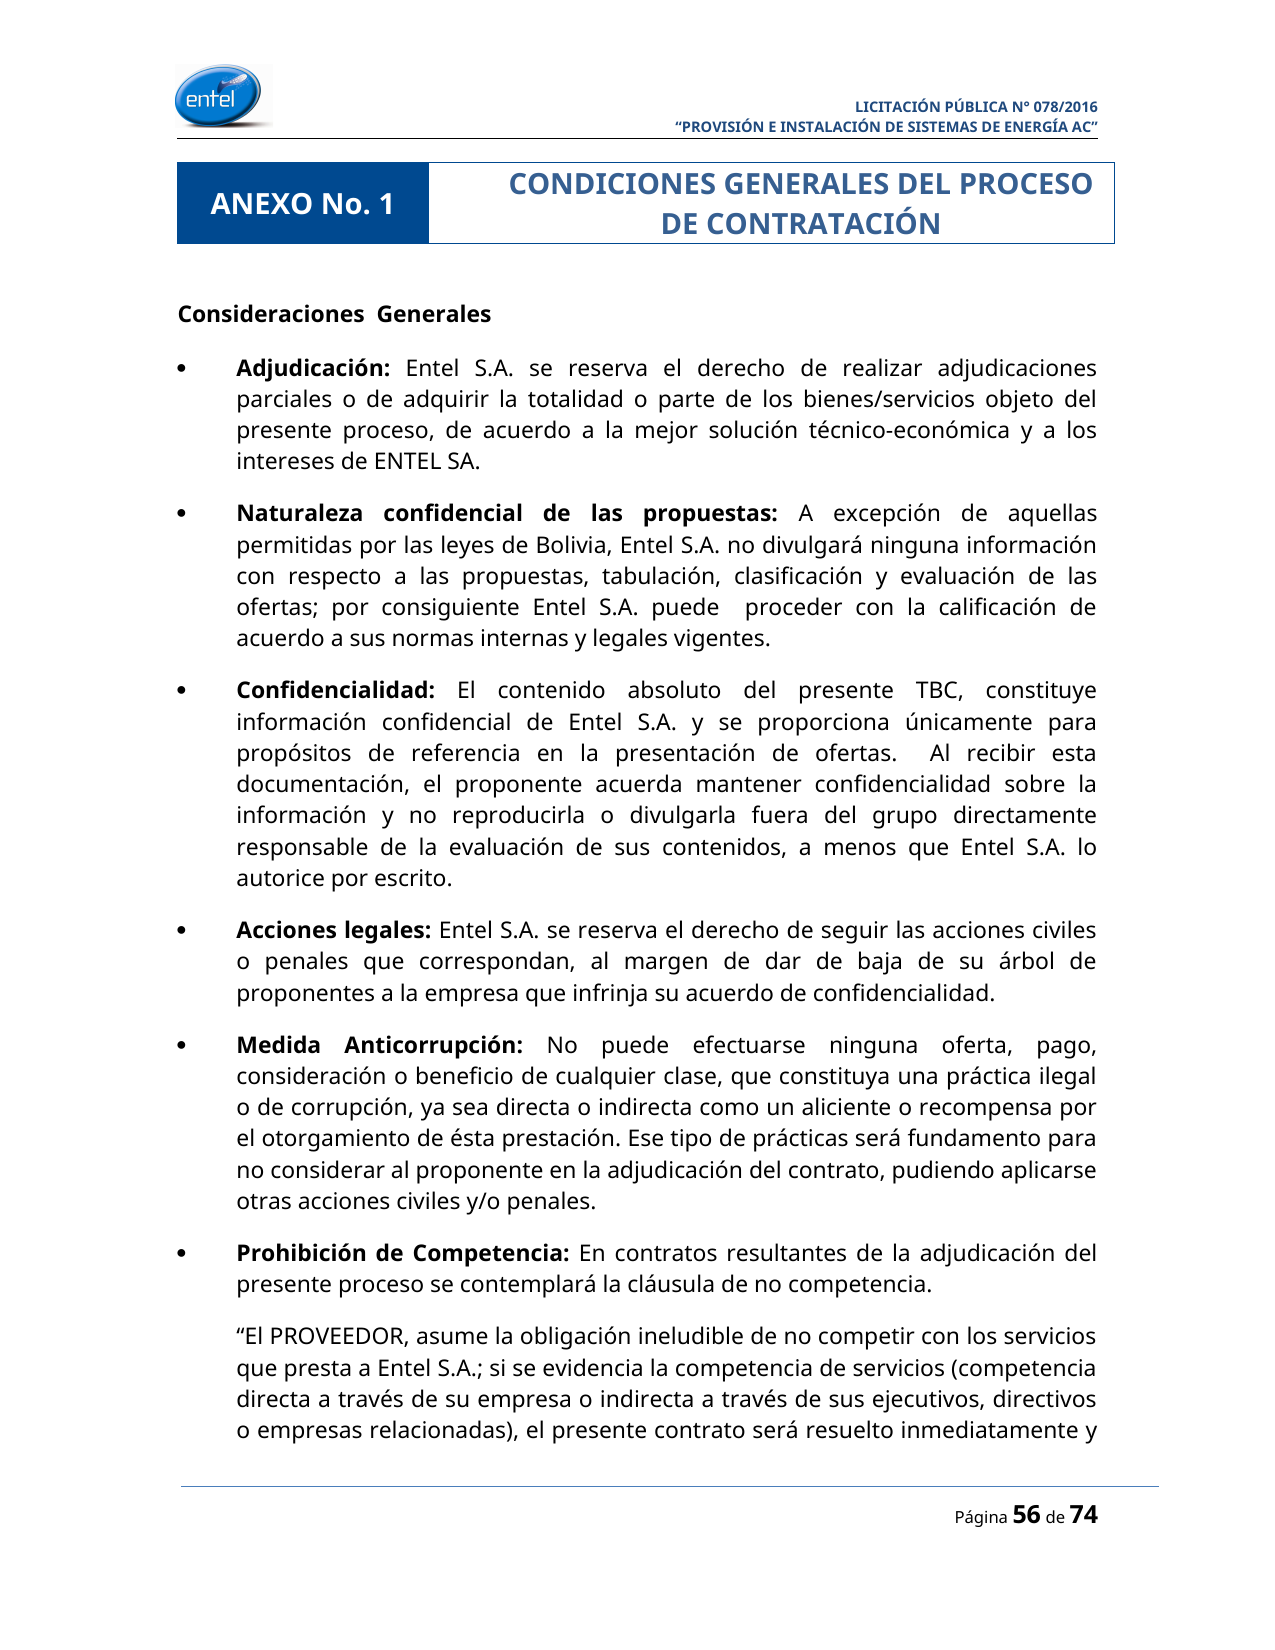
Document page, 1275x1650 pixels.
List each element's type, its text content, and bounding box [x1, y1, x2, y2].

list Prohibición de Competencia: En contratos resultantes de la adjudicación del presente proceso se contemplará la cláusula de no competencia. [177, 1237, 1098, 1299]
list Adjudicación: Entel S.A. se reserva el derecho de realizar adjudicaciones parciales o de adquirir la totalidad o parte de los bienes/servicios objeto del presente proceso, de acuerdo a la mejor solución técnico-económica y a los intereses de ENTEL SA. [177, 352, 1098, 477]
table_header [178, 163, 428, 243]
picture [174, 64, 274, 128]
list Acciones legales: Entel S.A. se reserva el derecho de seguir las acciones civiles o penales que correspondan, al margen de dar de baja de su árbol de proponentes a la empresa que infrinja su acuerdo de confidencialidad. [177, 914, 1098, 1008]
list Naturaleza confidencial de las propuestas: A excepción de aquellas permitidas por las leyes de Bolivia, Entel S.A. no divulgará ninguna información con respecto a las propuestas, tabulación, clasificación y evaluación de las ofertas; por consiguiente Entel S.A. puede proceder con la calificación de acuerdo a sus normas internas y legales vigentes. [177, 497, 1098, 654]
text Consideraciones Generales [177, 298, 1098, 329]
list Confidencialidad: El contenido absoluto del presente TBC, constituye información confidencial de Entel S.A. y se proporciona únicamente para propósitos de referencia en la presentación de ofertas. Al recibir esta documentación, el proponente acuerda mantener confidencialidad sobre la información y no reproducirla o divulgarla fuera del grupo directamente responsable de la evaluación de sus contenidos, a menos que Entel S.A. lo autorice por escrito. [177, 674, 1098, 893]
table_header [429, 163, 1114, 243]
list Medida Anticorrupción: No puede efectuarse ninguna oferta, pago, consideración o beneficio de cualquier clase, que constituya una práctica ilegal o de corrupción, ya sea directa o indirecta como un aliciente o recompensa por el otorgamiento de ésta prestación. Ese tipo de prácticas será fundamento para no considerar al proponente en la adjudicación del contrato, pudiendo aplicarse otras acciones civiles y/o penales. [177, 1029, 1098, 1216]
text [236, 1320, 1098, 1445]
